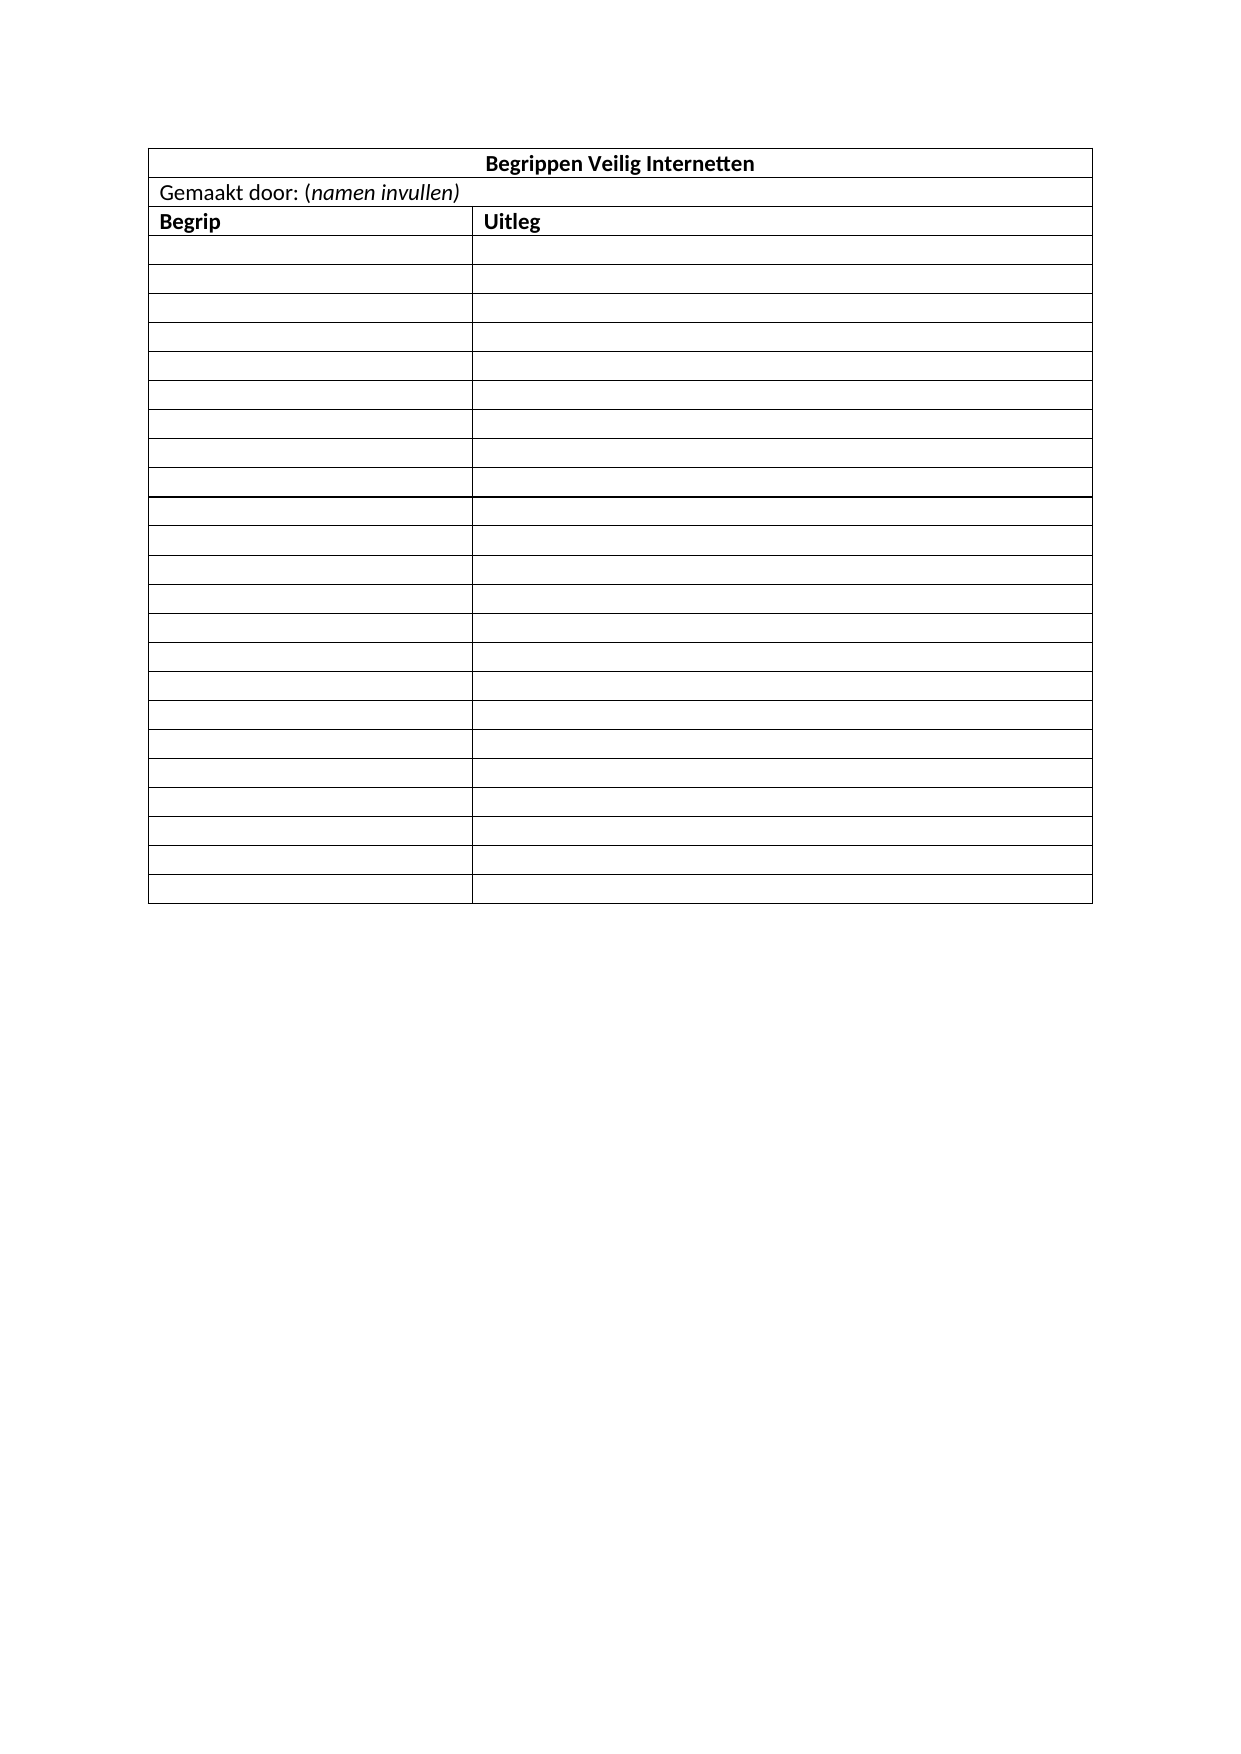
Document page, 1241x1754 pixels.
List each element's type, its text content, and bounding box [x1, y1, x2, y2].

table_cell Uitleg [473, 207, 1092, 235]
table_cell [473, 585, 1092, 613]
table_cell [149, 643, 472, 671]
table_cell [473, 643, 1092, 671]
table_cell [149, 352, 472, 380]
table_cell [149, 265, 472, 293]
table_cell [473, 672, 1092, 700]
table_cell [149, 817, 472, 845]
table_cell [473, 410, 1092, 438]
table_cell [149, 585, 472, 613]
table_cell [149, 846, 472, 874]
table_cell [149, 556, 472, 583]
table_cell Gemaakt door: (namen invullen) [149, 178, 1092, 206]
table_cell [473, 352, 1092, 380]
table_cell [149, 526, 472, 554]
table_cell [473, 236, 1092, 264]
table_cell [149, 236, 472, 264]
table_cell [473, 730, 1092, 758]
table_cell [473, 846, 1092, 874]
table_cell [473, 439, 1092, 467]
table_cell [149, 381, 472, 409]
table_cell [149, 672, 472, 700]
table_cell [473, 468, 1092, 496]
table_cell [473, 265, 1092, 293]
table_cell [473, 381, 1092, 409]
table_cell [149, 468, 472, 496]
table_cell [149, 759, 472, 787]
table_cell [473, 556, 1092, 583]
table_cell [473, 294, 1092, 322]
table_cell [149, 439, 472, 467]
table_cell [149, 294, 472, 322]
table_cell [149, 875, 472, 903]
table_cell [473, 788, 1092, 816]
table_cell [149, 323, 472, 351]
table_cell [473, 701, 1092, 729]
table_cell [473, 817, 1092, 845]
table_cell Begrip [149, 207, 472, 235]
table_cell [473, 614, 1092, 642]
table_header Begrippen Veilig Internetten [149, 149, 1092, 177]
table_cell [473, 759, 1092, 787]
table_cell [149, 410, 472, 438]
table_cell [473, 875, 1092, 903]
table_cell [473, 498, 1092, 525]
table_cell [473, 526, 1092, 554]
table_cell [149, 614, 472, 642]
table_cell [149, 788, 472, 816]
table_cell [149, 701, 472, 729]
table_cell [149, 498, 472, 525]
table_cell [473, 323, 1092, 351]
table_cell [149, 730, 472, 758]
